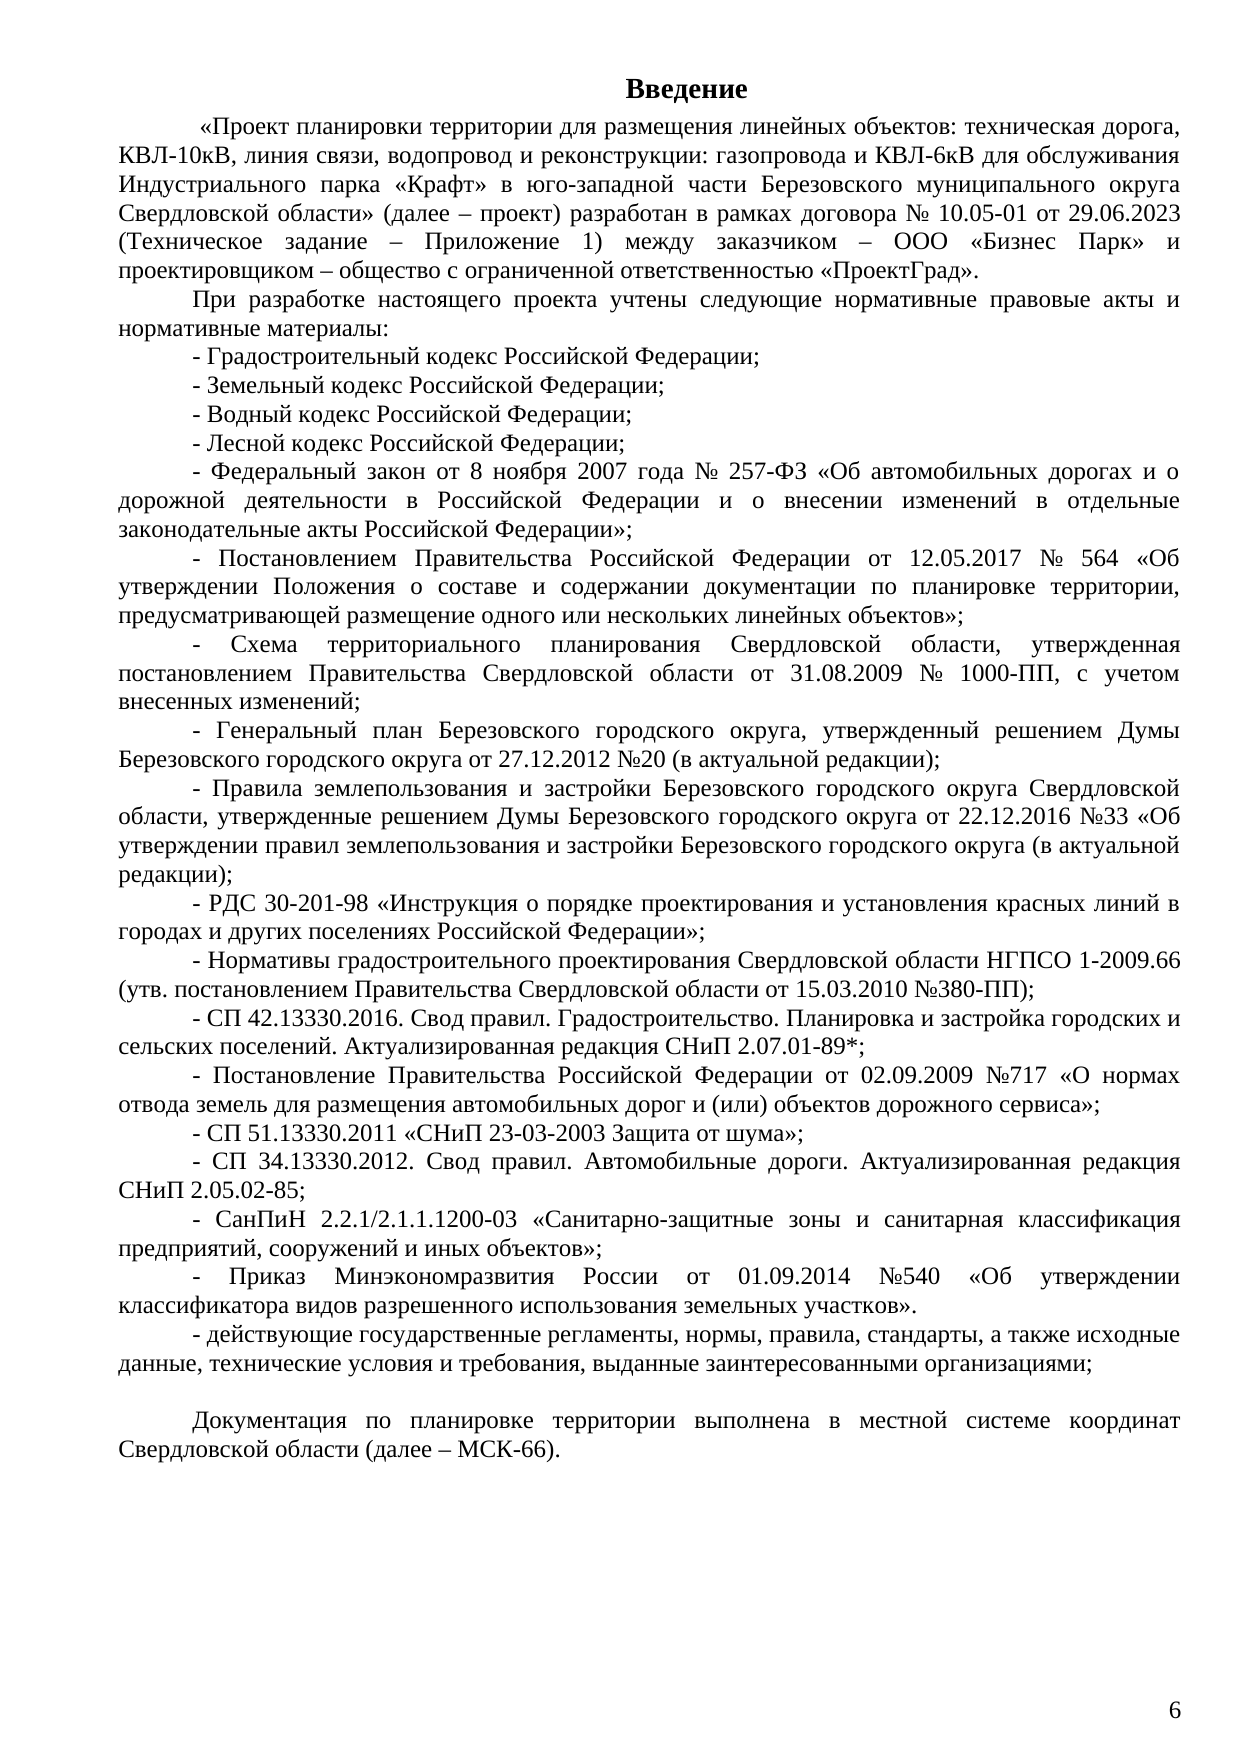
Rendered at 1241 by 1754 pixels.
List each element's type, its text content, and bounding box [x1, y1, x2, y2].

text - Лесной кодекс Российской Федерации; [118, 428, 1181, 456]
text - СП 34.13330.2012. Свод правил. Автомобильные дороги. Актуализированная редакция СНиП 2.05.02-85; [118, 1146, 1181, 1204]
text - Нормативы градостроительного проектирования Свердловской области НГПСО 1-2009.66 (утв. постановлением Правительства Свердловской области от 15.03.2010 №380-ПП); [118, 945, 1181, 1003]
text - Земельный кодекс Российской Федерации; [118, 370, 1181, 399]
text - СП 42.13330.2016. Свод правил. Градостроительство. Планировка и застройка городских и сельских поселений. Актуализированная редакция СНиП 2.07.01-89*; [118, 1003, 1181, 1060]
text - Постановлением Правительства Российской Федерации от 12.05.2017 № 564 «Об утверждении Положения о составе и содержании документации по планировке территории, предусматривающей размещение одного или нескольких линейных объектов»; [118, 543, 1181, 629]
text При разработке настоящего проекта учтены следующие нормативные правовые акты и нормативные материалы: [118, 284, 1181, 341]
text - действующие государственные регламенты, нормы, правила, стандарты, а также исходные данные, технические условия и требования, выданные заинтересованными организациями; [118, 1319, 1181, 1376]
text - Градостроительный кодекс Российской Федерации; [118, 341, 1181, 370]
text - Водный кодекс Российской Федерации; [118, 399, 1181, 428]
text - Схема территориального планирования Свердловской области, утвержденная постановлением Правительства Свердловской области от 31.08.2009 № 1000-ПП, с учетом внесенных изменений; [118, 629, 1181, 715]
text - РДС 30-201-98 «Инструкция о порядке проектирования и установления красных линий в городах и других поселениях Российской Федерации»; [118, 888, 1181, 945]
text Документация по планировке территории выполнена в местной системе координат Свердловской области (далее – МСК-66). [118, 1405, 1181, 1463]
text - Приказ Минэкономразвития России от 01.09.2014 №540 «Об утверждении классификатора видов разрешенного использования земельных участков». [118, 1261, 1181, 1319]
text - СП 51.13330.2011 «СНиП 23-03-2003 Защита от шума»; [118, 1118, 1181, 1146]
text - Постановление Правительства Российской Федерации от 02.09.2009 №717 «О нормах отвода земель для размещения автомобильных дорог и (или) объектов дорожного сервиса»; [118, 1060, 1181, 1118]
subtitle Введение [118, 72, 1181, 105]
text «Проект планировки территории для размещения линейных объектов: техническая дорога, КВЛ-10кВ, линия связи, водопровод и реконструкции: газопровода и КВЛ-6кВ для обслуживания Индустриального парка «Крафт» в юго-западной части Березовского муниципального округа Свердловской области» (далее – проект) разработан в рамках договора № 10.05-01 от 29.06.2023 (Техническое задание – Приложение 1) между заказчиком – ООО «Бизнес Парк» и проектировщиком – общество с ограниченной ответственностью «ПроектГрад». [118, 111, 1181, 284]
text - СанПиН 2.2.1/2.1.1.1200-03 «Санитарно-защитные зоны и санитарная классификация предприятий, сооружений и иных объектов»; [118, 1204, 1181, 1261]
text - Федеральный закон от 8 ноября 2007 года № 257-ФЗ «Об автомобильных дорогах и о дорожной деятельности в Российской Федерации и о внесении изменений в отдельные законодательные акты Российской Федерации»; [118, 456, 1181, 543]
text - Правила землепользования и застройки Березовского городского округа Свердловской области, утвержденные решением Думы Березовского городского округа от 22.12.2016 №33 «Об утверждении правил землепользования и застройки Березовского городского округа (в актуальной редакции); [118, 773, 1181, 888]
text - Генеральный план Березовского городского округа, утвержденный решением Думы Березовского городского округа от 27.12.2012 №20 (в актуальной редакции); [118, 715, 1181, 773]
